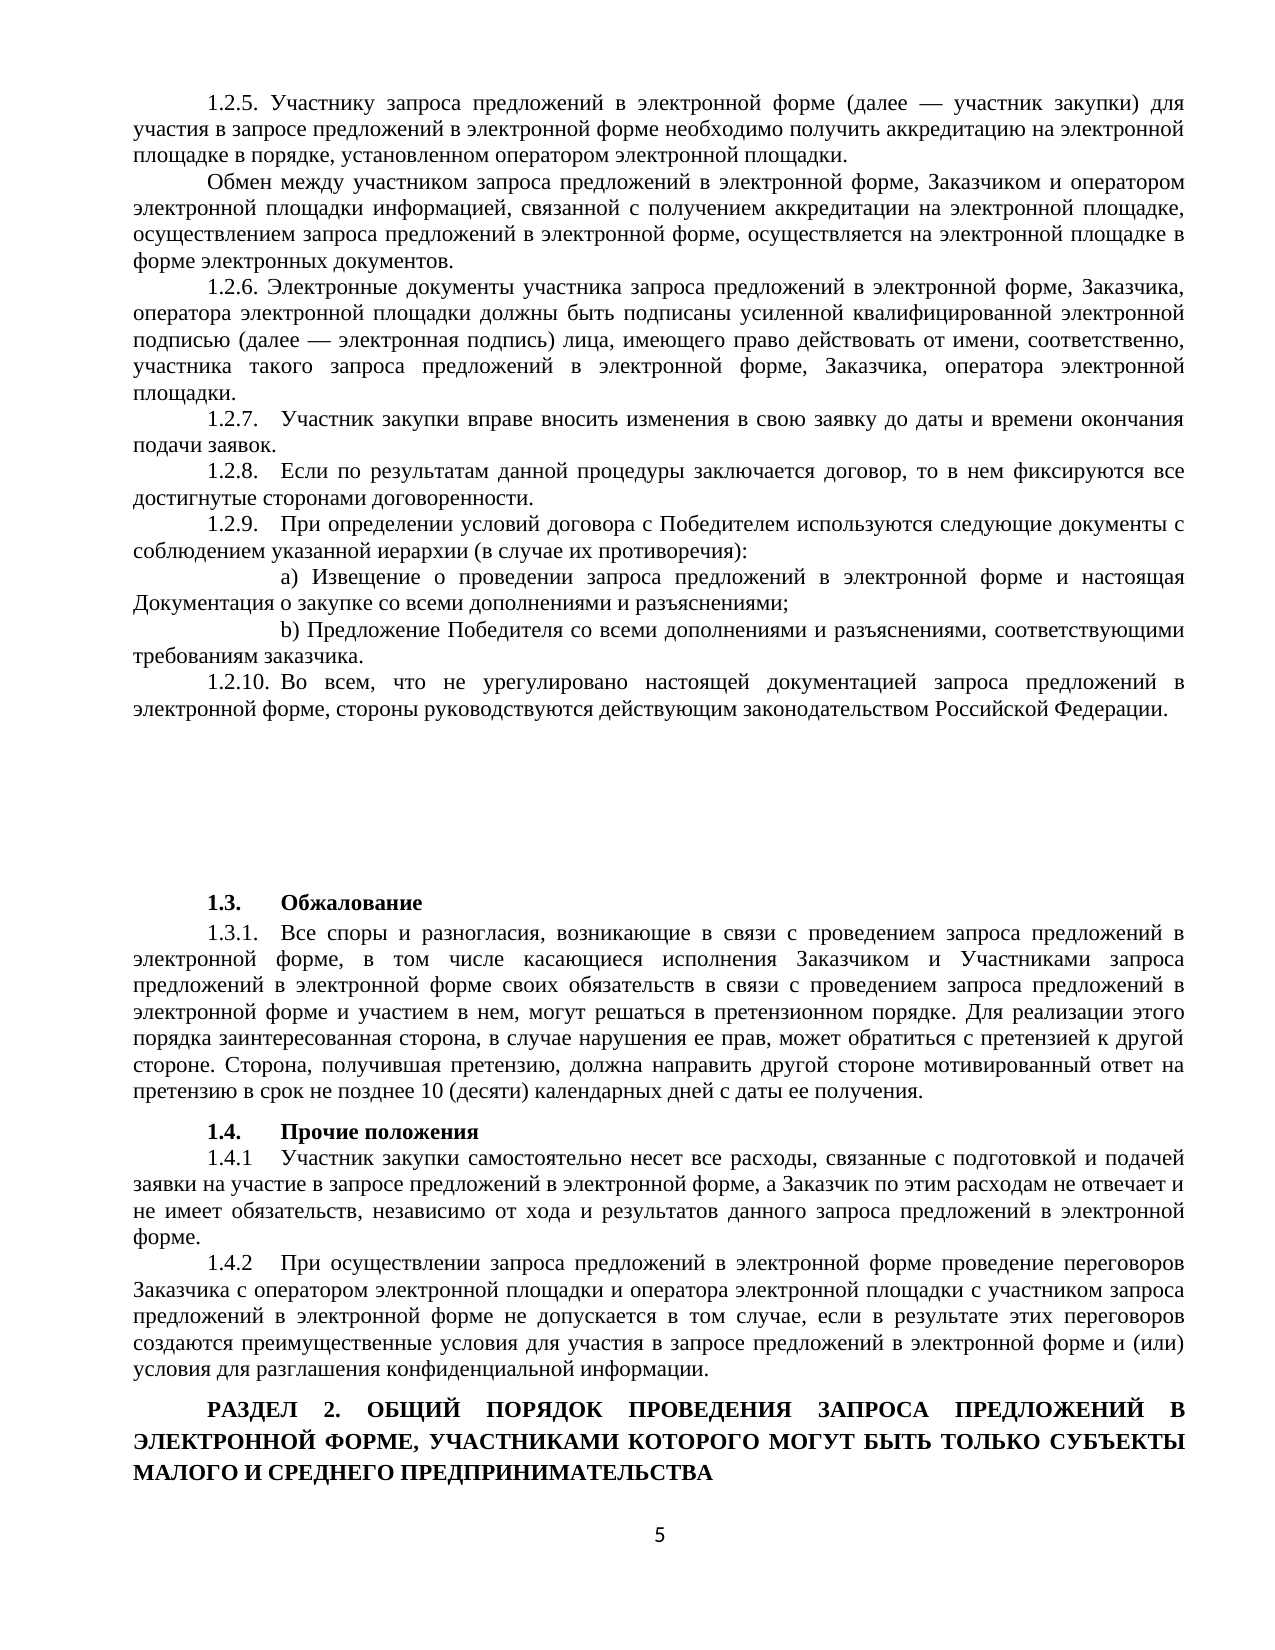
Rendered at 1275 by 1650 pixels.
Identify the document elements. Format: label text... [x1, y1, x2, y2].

text 1.3.1. Все споры и разногласия, возникающие в связи с проведением запроса предложений в электронной форме, в том числе касающиеся исполнения Заказчиком и Участниками запроса предложений в электронной форме своих обязательств в связи с проведением запроса предложений в электронной форме и участием в нем, могут решаться в претензионном порядке. Для реализации этого порядка заинтересованная сторона, в случае нарушения ее прав, может обратиться с претензией к другой стороне. Сторона, получившая претензию, должна направить другой стороне мотивированный ответ на претензию в срок не позднее 10 (десяти) календарных дней с даты ее получения. [133, 919, 1186, 1103]
text 1.2.10. Во всем, что не урегулировано настоящей документацией запроса предложений в электронной форме, стороны руководствуются действующим законодательством Российской Федерации. [133, 668, 1186, 721]
text 1.2.8. Если по результатам данной процедуры заключается договор, то в нем фиксируются все достигнутые сторонами договоренности. [133, 458, 1186, 510]
text 1.2.9. При определении условий договора с Победителем используются следующие документы с соблюдением указанной иерархии (в случае их противоречия): [133, 510, 1186, 563]
text 1.4.2 При осуществлении запроса предложений в электронной форме проведение переговоров Заказчика с оператором электронной площадки и оператора электронной площадки с участником запроса предложений в электронной форме не допускается в том случае, если в результате этих переговоров создаются преимущественные условия для участия в запросе предложений в электронной форме и (или) условия для разглашения конфиденциальной информации. [133, 1249, 1186, 1381]
text 1.2.5. Участнику запроса предложений в электронной форме (далее — участник закупки) для участия в запросе предложений в электронной форме необходимо получить аккредитацию на электронной площадке в порядке, установленном оператором электронной площадки. [133, 89, 1186, 168]
text a) Извещение о проведении запроса предложений в электронной форме и настоящая Документация о закупке со всеми дополнениями и разъяснениями; [133, 563, 1186, 616]
text 1.2.7. Участник закупки вправе вносить изменения в свою заявку до даты и времени окончания подачи заявок. [133, 405, 1186, 458]
text 1.3. Обжалование [133, 889, 1186, 915]
text 1.2.6. Электронные документы участника запроса предложений в электронной форме, Заказчика, оператора электронной площадки должны быть подписаны усиленной квалифицированной электронной подписью (далее — электронная подпись) лица, имеющего право действовать от имени, соответственно, участника такого запроса предложений в электронной форме, Заказчика, оператора электронной площадки. [133, 273, 1186, 405]
text Обмен между участником запроса предложений в электронной форме, Заказчиком и оператором электронной площадки информацией, связанной с получением аккредитации на электронной площадке, осуществлением запроса предложений в электронной форме, осуществляется на электронной площадке в форме электронных документов. [133, 168, 1186, 273]
text 1.4.1 Участник закупки самостоятельно несет все расходы, связанные с подготовкой и подачей заявки на участие в запросе предложений в электронной форме, а Заказчик по этим расходам не отвечает и не имеет обязательств, независимо от хода и результатов данного запроса предложений в электронной форме. [133, 1144, 1186, 1249]
text РАЗДЕЛ 2. ОБЩИЙ ПОРЯДОК ПРОВЕДЕНИЯ ЗАПРОСА ПРЕДЛОЖЕНИЙ В ЭЛЕКТРОННОЙ ФОРМЕ, УЧАСТНИКАМИ КОТОРОГО МОГУТ БЫТЬ ТОЛЬКО СУБЪЕКТЫ МАЛОГО И СРЕДНЕГО ПРЕДПРИНИМАТЕЛЬСТВА [133, 1396, 1186, 1485]
text b) Предложение Победителя со всеми дополнениями и разъяснениями, соответствующими требованиям заказчика. [133, 616, 1186, 668]
text 1.4. Прочие положения [133, 1118, 1186, 1144]
